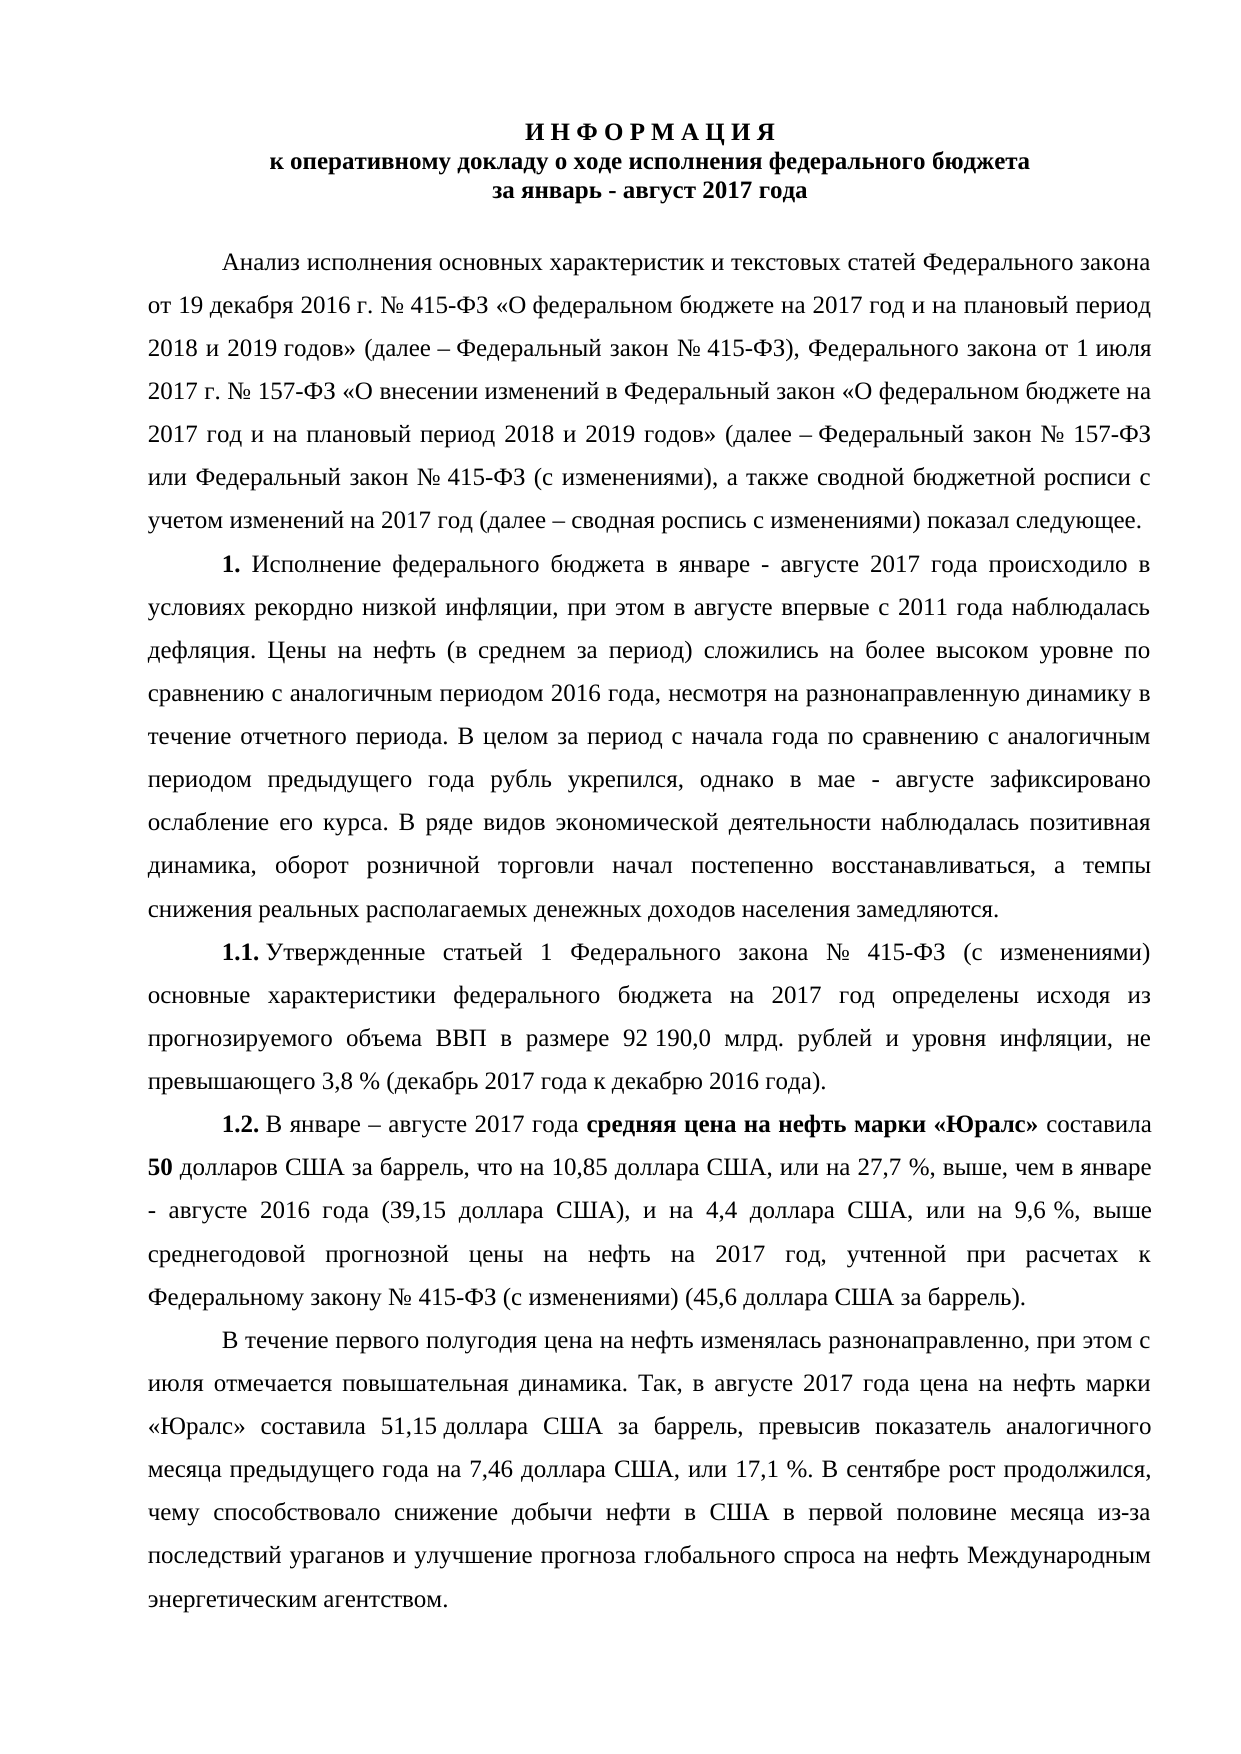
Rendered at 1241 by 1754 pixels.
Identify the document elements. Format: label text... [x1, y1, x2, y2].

text 1.1. Утвержденные статьей 1 Федерального закона № 415-ФЗ (с изменениями) основные характеристики федерального бюджета на 2017 год определены исходя из прогнозируемого объема ВВП в размере 92 190,0 млрд. рублей и уровня инфляции, не превышающего 3,8 % (декабрь 2017 года к декабрю 2016 года). [148, 937, 1152, 1095]
text Анализ исполнения основных характеристик и текстовых статей Федерального закона от 19 декабря 2016 г. № 415-ФЗ «О федеральном бюджете на 2017 год и на плановый период 2018 и 2019 годов» (далее – Федеральный закон № 415-ФЗ), Федерального закона от 1 июля 2017 г. № 157-ФЗ «О внесении изменений в Федеральный закон «О федеральном бюджете на 2017 год и на плановый период 2018 и 2019 годов» (далее – Федеральный закон № 157-ФЗ или Федеральный закон № 415-ФЗ (с изменениями), а также сводной бюджетной росписи с учетом изменений на 2017 год (далее – сводная роспись с изменениями) показал следующее. [148, 247, 1152, 534]
subtitle к оперативному докладу о ходе исполнения федерального бюджета [148, 146, 1152, 175]
text 1.2. В январе – августе 2017 года средняя цена на нефть марки «Юралс» составила 50 долларов США за баррель, что на 10,85 доллара США, или на 27,7 %, выше, чем в январе - августе 2016 года (39,15 доллара США), и на 4,4 доллара США, или на 9,6 %, выше среднегодовой прогнозной цены на нефть на 2017 год, учтенной при расчетах к Федеральному закону № 415-ФЗ (с изменениями) (45,6 доллара США за баррель). [148, 1109, 1152, 1311]
text 1. Исполнение федерального бюджета в январе - августе 2017 года происходило в условиях рекордно низкой инфляции, при этом в августе впервые с 2011 года наблюдалась дефляция. Цены на нефть (в среднем за период) сложились на более высоком уровне по сравнению с аналогичным периодом 2016 года, несмотря на разнонаправленную динамику в течение отчетного периода. В целом за период с начала года по сравнению с аналогичным периодом предыдущего года рубль укрепился, однако в мае - августе зафиксировано ослабление его курса. В ряде видов экономической деятельности наблюдалась позитивная динамика, оборот розничной торговли начал постепенно восстанавливаться, а темпы снижения реальных располагаемых денежных доходов населения замедляются. [148, 549, 1152, 922]
subtitle за январь - август 2017 года [148, 175, 1152, 204]
subtitle и н ф о Р М А Ц И Я [148, 117, 1152, 146]
text В течение первого полугодия цена на нефть изменялась разнонаправленно, при этом с июля отмечается повышательная динамика. Так, в августе 2017 года цена на нефть марки «Юралс» составила 51,15 доллара США за баррель, превысив показатель аналогичного месяца предыдущего года на 7,46 доллара США, или 17,1 %. В сентябре рост продолжился, чему способствовало снижение добычи нефти в США в первой половине месяца из-за последствий ураганов и улучшение прогноза глобального спроса на нефть Международным энергетическим агентством. [148, 1325, 1152, 1612]
